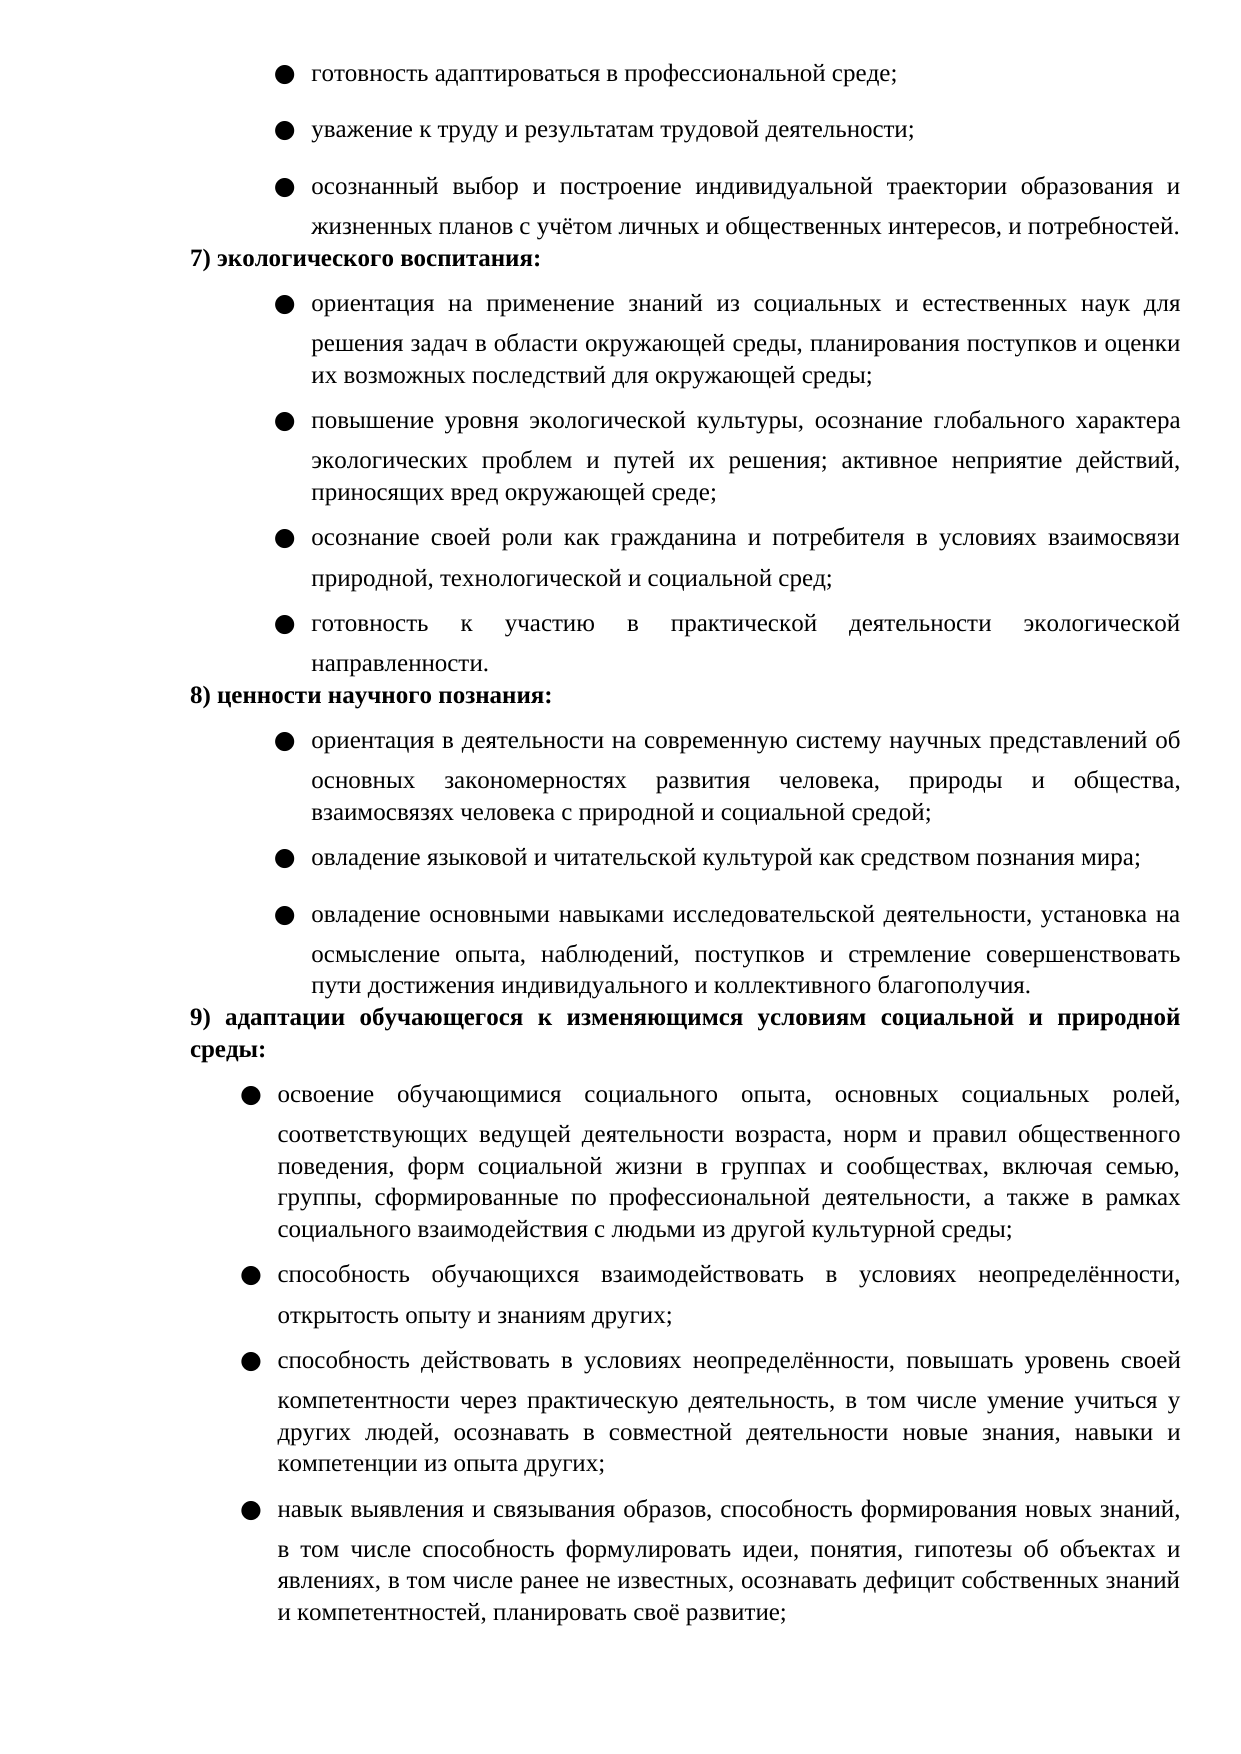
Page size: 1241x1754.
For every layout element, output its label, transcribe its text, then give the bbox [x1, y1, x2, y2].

list осознанный выбор и построение индивидуальной траектории образования и жизненных планов с учётом личных и общественных интересов, и потребностей. [274, 157, 1181, 240]
list осознание своей роли как гражданина и потребителя в условиях взаимосвязи природной, технологической и социальной сред; [274, 509, 1181, 591]
text 8) ценности научного познания: [190, 680, 1181, 709]
list овладение языковой и читательской культурой как средством познания мира; [274, 829, 1181, 880]
list готовность к участию в практической деятельности экологической направленности. [274, 594, 1181, 677]
list навык выявления и связывания образов, способность формирования новых знаний, в том числе способность формулировать идеи, понятия, гипотезы об объектах и явлениях, в том числе ранее не известных, осознавать дефицит собственных знаний и компетентностей, планировать своё развитие; [240, 1480, 1181, 1626]
list освоение обучающимися социального опыта, основных социальных ролей, соответствующих ведущей деятельности возраста, норм и правил общественного поведения, форм социальной жизни в группах и сообществах, включая семью, группы, сформированные по профессиональной деятельности, а также в рамках социального взаимодействия с людьми из другой культурной среды; [240, 1065, 1181, 1243]
text 7) экологического воспитания: [190, 243, 1181, 271]
list готовность адаптироваться в профессиональной среде; [274, 44, 1181, 96]
list овладение основными навыками исследовательской деятельности, установка на осмысление опыта, наблюдений, поступков и стремление совершенствовать пути достижения индивидуального и коллективного благополучия. [274, 885, 1181, 999]
list повышение уровня экологической культуры, осознание глобального характера экологических проблем и путей их решения; активное неприятие действий, приносящих вред окружающей среде; [274, 391, 1181, 506]
list способность действовать в условиях неопределённости, повышать уровень своей компетентности через практическую деятельность, в том числе умение учиться у других людей, осознавать в совместной деятельности новые знания, навыки и компетенции из опыта других; [240, 1331, 1181, 1477]
text 9) адаптации обучающегося к изменяющимся условиям социальной и природной среды: [190, 1002, 1181, 1062]
list уважение к труду и результатам трудовой деятельности; [274, 101, 1181, 152]
list ориентация в деятельности на современную систему научных представлений об основных закономерностях развития человека, природы и общества, взаимосвязях человека с природной и социальной средой; [274, 711, 1181, 826]
list ориентация на применение знаний из социальных и естественных наук для решения задач в области окружающей среды, планирования поступков и оценки их возможных последствий для окружающей среды; [274, 274, 1181, 389]
list способность обучающихся взаимодействовать в условиях неопределённости, открытость опыту и знаниям других; [240, 1246, 1181, 1328]
